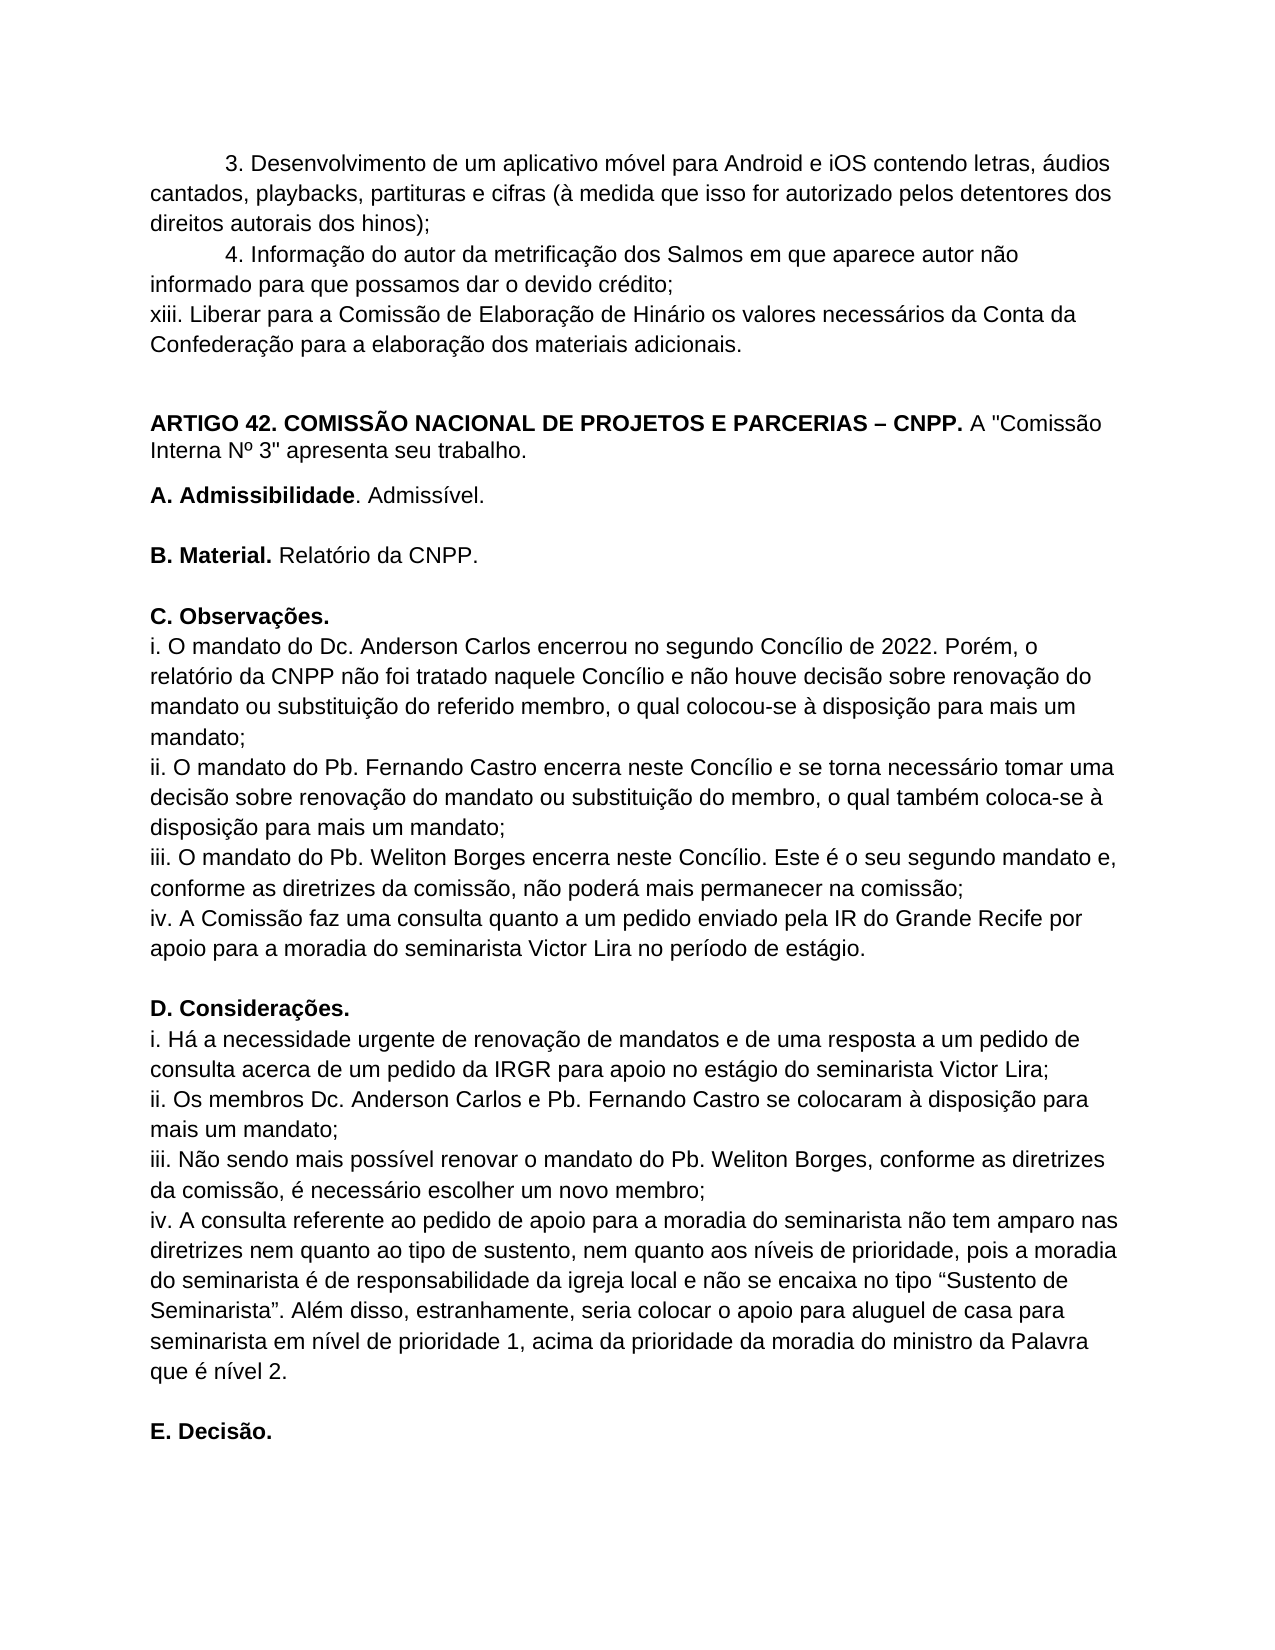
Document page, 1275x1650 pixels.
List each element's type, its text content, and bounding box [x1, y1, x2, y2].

text iii. O mandato do Pb. Weliton Borges encerra neste Concílio. Este é o seu segundo mandato e, conforme as diretrizes da comissão, não poderá mais permanecer na comissão; [150, 844, 1125, 901]
text xiii. Liberar para a Comissão de Elaboração de Hinário os valores necessários da Conta da Confederação para a elaboração dos materiais adicionais. [150, 301, 1125, 358]
text i. O mandato do Dc. Anderson Carlos encerrou no segundo Concílio de 2022. Porém, o relatório da CNPP não foi tratado naquele Concílio e não houve decisão sobre renovação do mandato ou substituição do referido membro, o qual colocou-se à disposição para mais um mandato; [150, 633, 1125, 750]
text 4. Informação do autor da metrificação dos Salmos em que aparece autor não informado para que possamos dar o devido crédito; [150, 241, 1125, 297]
text D. Considerações. [150, 965, 1125, 1022]
text 3. Desenvolvimento de um aplicativo móvel para Android e iOS contendo letras, áudios cantados, playbacks, partituras e cifras (à medida que isso for autorizado pelos detentores dos direitos autorais dos hinos); [150, 150, 1125, 237]
text i. Há a necessidade urgente de renovação de mandatos e de uma resposta a um pedido de consulta acerca de um pedido da IRGR para apoio no estágio do seminarista Victor Lira; [150, 1026, 1125, 1082]
text ii. Os membros Dc. Anderson Carlos e Pb. Fernando Castro se colocaram à disposição para mais um mandato; [150, 1086, 1125, 1143]
text iv. A consulta referente ao pedido de apoio para a moradia do seminarista não tem amparo nas diretrizes nem quanto ao tipo de sustento, nem quanto aos níveis de prioridade, pois a moradia do seminarista é de responsabilidade da igreja local e não se encaixa no tipo “Sustento de Seminarista”. Além disso, estranhamente, seria colocar o apoio para aluguel de casa para seminarista em nível de prioridade 1, acima da prioridade da moradia do ministro da Palavra que é nível 2. [150, 1207, 1125, 1384]
text iv. A Comissão faz uma consulta quanto a um pedido enviado pela IR do Grande Recife por apoio para a moradia do seminarista Victor Lira no período de estágio. [150, 905, 1125, 961]
text ii. O mandato do Pb. Fernando Castro encerra neste Concílio e se torna necessário tomar uma decisão sobre renovação do mandato ou substituição do membro, o qual também coloca-se à disposição para mais um mandato; [150, 754, 1125, 841]
text C. Observações. [150, 572, 1125, 629]
text A. Admissibilidade. Admissível. [150, 482, 1125, 508]
text ARTIGO 42. COMISSÃO NACIONAL DE PROJETOS E PARCERIAS – CNPP. A "Comissão Interna Nº 3" apresenta seu trabalho. [150, 410, 1125, 463]
text B. Material. Relatório da CNPP. [150, 512, 1125, 569]
text iii. Não sendo mais possível renovar o mandato do Pb. Weliton Borges, conforme as diretrizes da comissão, é necessário escolher um novo membro; [150, 1146, 1125, 1203]
text E. Decisão. [150, 1418, 1125, 1445]
